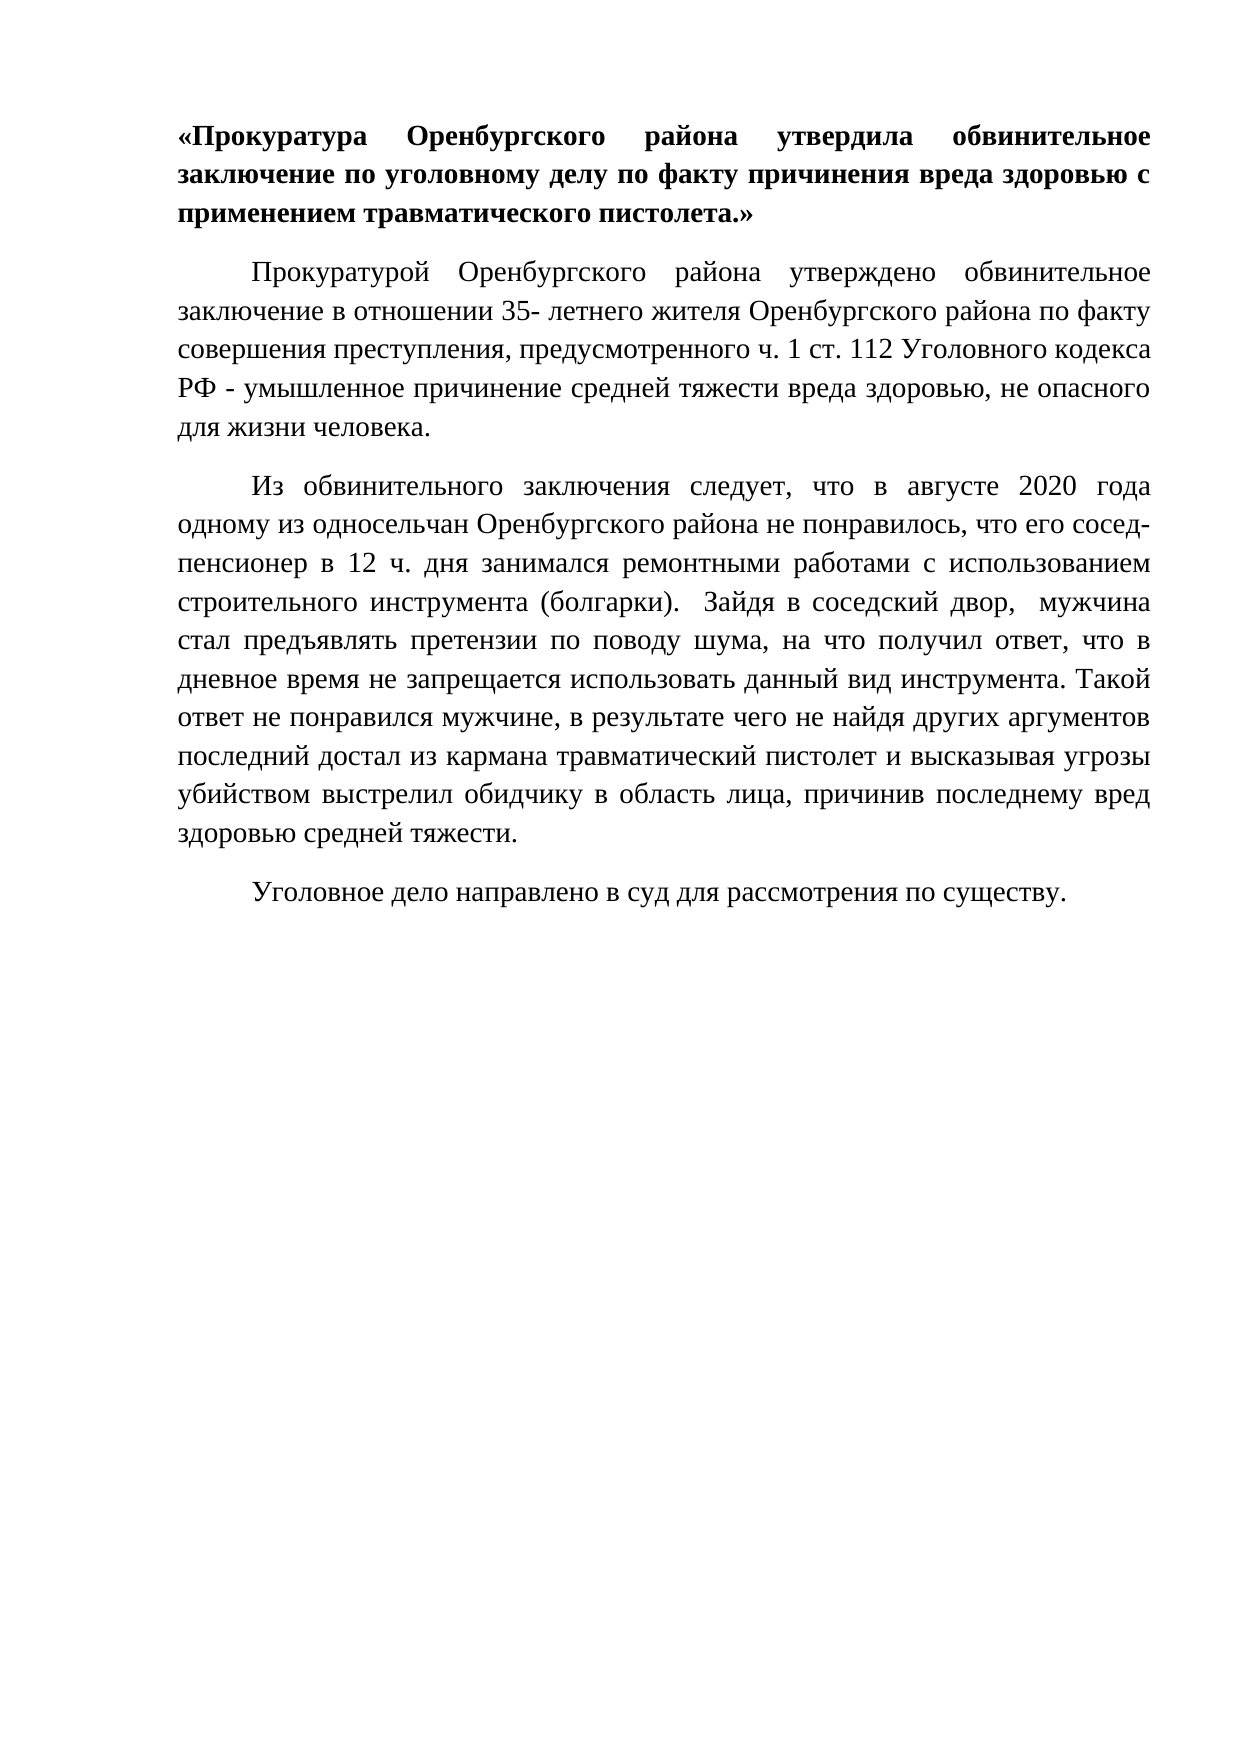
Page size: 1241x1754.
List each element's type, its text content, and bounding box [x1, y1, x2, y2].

text Из обвинительного заключения следует, что в августе 2020 года одному из односельчан Оренбургского района не понравилось, что его сосед-пенсионер в 12 ч. дня занимался ремонтными работами с использованием строительного инструмента (болгарки). Зайдя в соседский двор, мужчина стал предъявлять претензии по поводу шума, на что получил ответ, что в дневное время не запрещается использовать данный вид инструмента. Такой ответ не понравился мужчине, в результате чего не найдя других аргументов последний достал из кармана травматический пистолет и высказывая угрозы убийством выстрелил обидчику в область лица, причинив последнему вред здоровью средней тяжести. [177, 468, 1152, 848]
text Уголовное дело направлено в суд для рассмотрения по существу. [177, 874, 1152, 908]
text Прокуратурой Оренбургского района утверждено обвинительное заключение в отношении 35- летнего жителя Оренбургского района по факту совершения преступления, предусмотренного ч. 1 ст. 112 Уголовного кодекса РФ - умышленное причинение средней тяжести вреда здоровью, не опасного для жизни человека. [177, 254, 1152, 442]
text «Прокуратура Оренбургского района утвердила обвинительное заключение по уголовному делу по факту причинения вреда здоровью с применением травматического пистолета.» [177, 118, 1152, 229]
